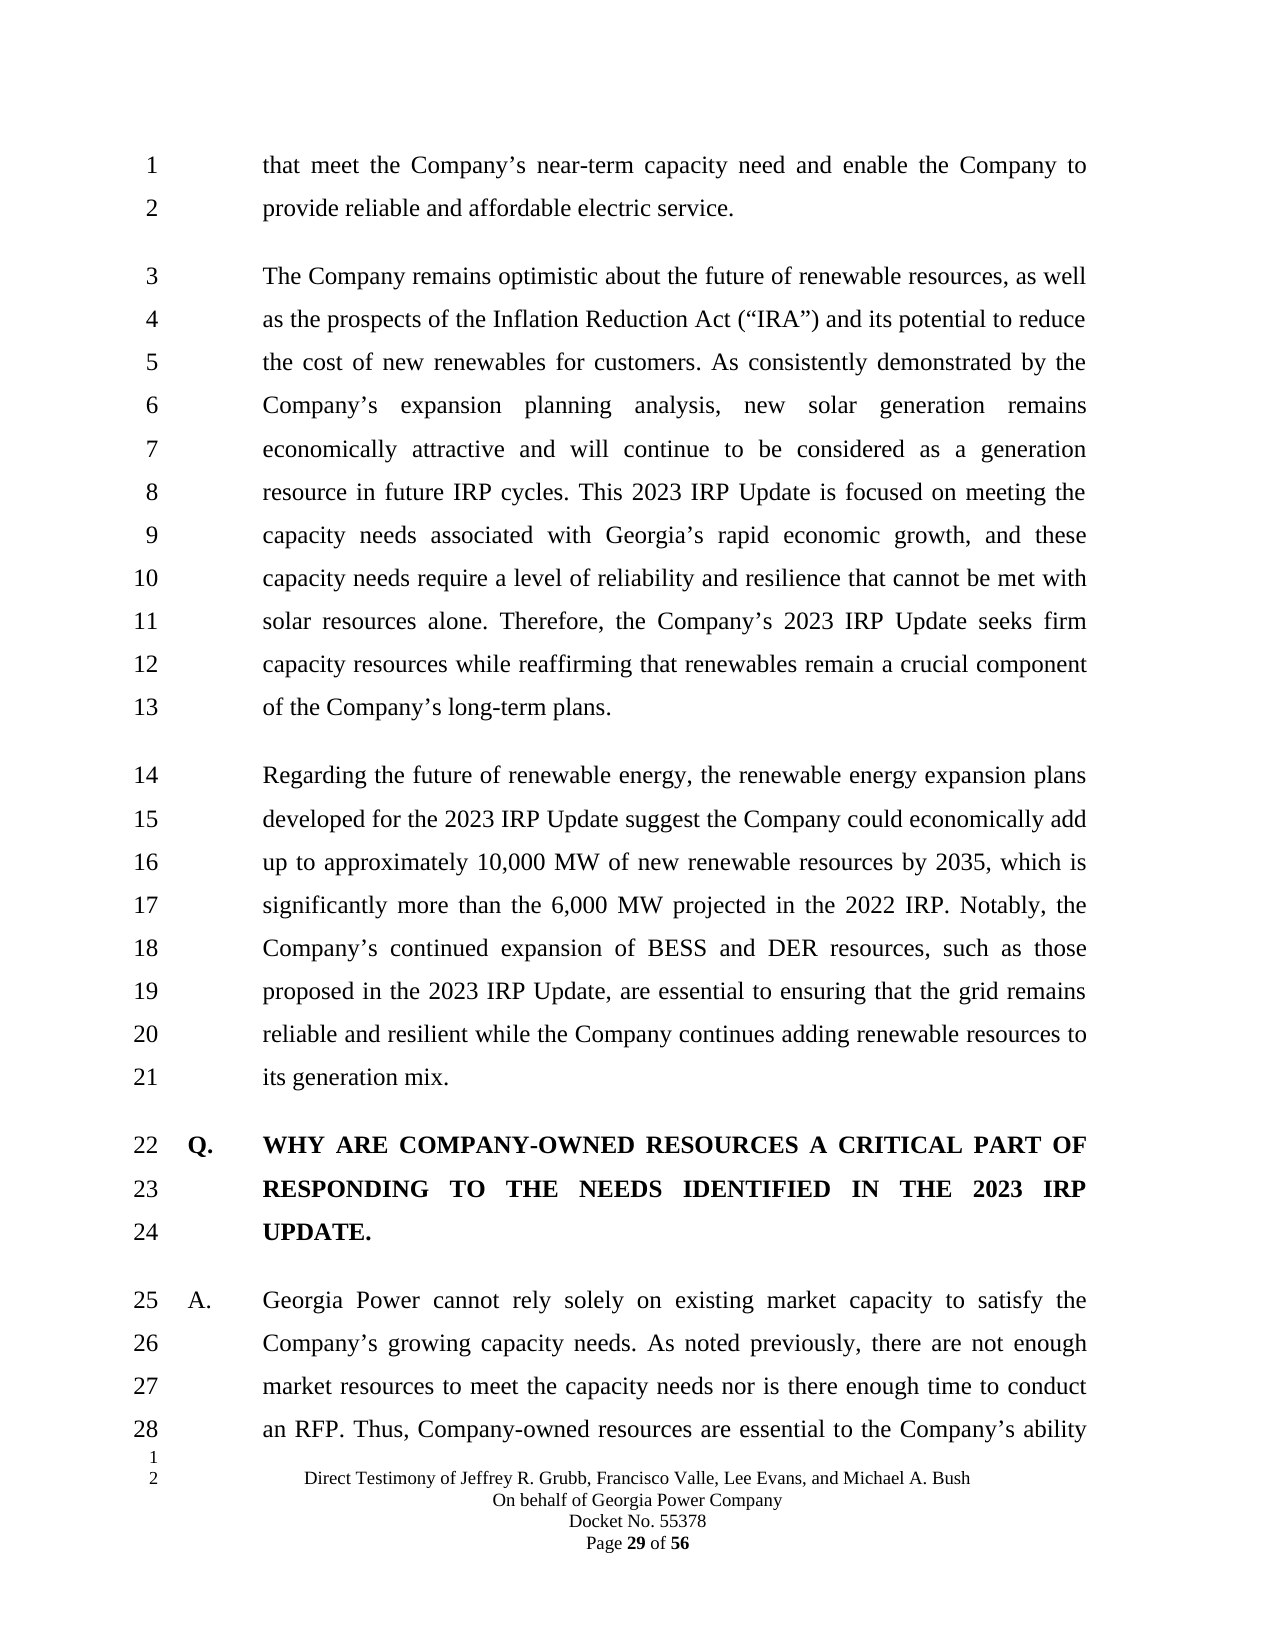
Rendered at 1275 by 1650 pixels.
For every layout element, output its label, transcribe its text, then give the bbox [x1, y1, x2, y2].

text Q. WHY ARE COMPANY-OWNED RESOURCES A CRITICAL PART OF RESPONDING TO THE NEEDS IDENTIFIED IN THE 2023 IRP UPDATE. [187, 1131, 1087, 1246]
text The Company remains optimistic about the future of renewable resources, as well as the prospects of the Inflation Reduction Act (“IRA”) and its potential to reduce the cost of new renewables for customers. As consistently demonstrated by the Company’s expansion planning analysis, new solar generation remains economically attractive and will continue to be considered as a generation resource in future IRP cycles. This 2023 IRP Update is focused on meeting the capacity needs associated with Georgia’s rapid economic growth, and these capacity needs require a level of reliability and resilience that cannot be met with solar resources alone. Therefore, the Company’s 2023 IRP Update seeks firm capacity resources while reaffirming that renewables remain a crucial component of the Company’s long-term plans. [262, 261, 1087, 721]
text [187, 150, 1087, 222]
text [187, 1285, 1087, 1443]
text Regarding the future of renewable energy, the renewable energy expansion plans developed for the 2023 IRP Update suggest the Company could economically add up to approximately 10,000 MW of new renewable resources by 2035, which is significantly more than the 6,000 MW projected in the 2022 IRP. Notably, the Company’s continued expansion of BESS and DER resources, such as those proposed in the 2023 IRP Update, are essential to ensuring that the grid remains reliable and resilient while the Company continues adding renewable resources to its generation mix. [262, 761, 1087, 1091]
